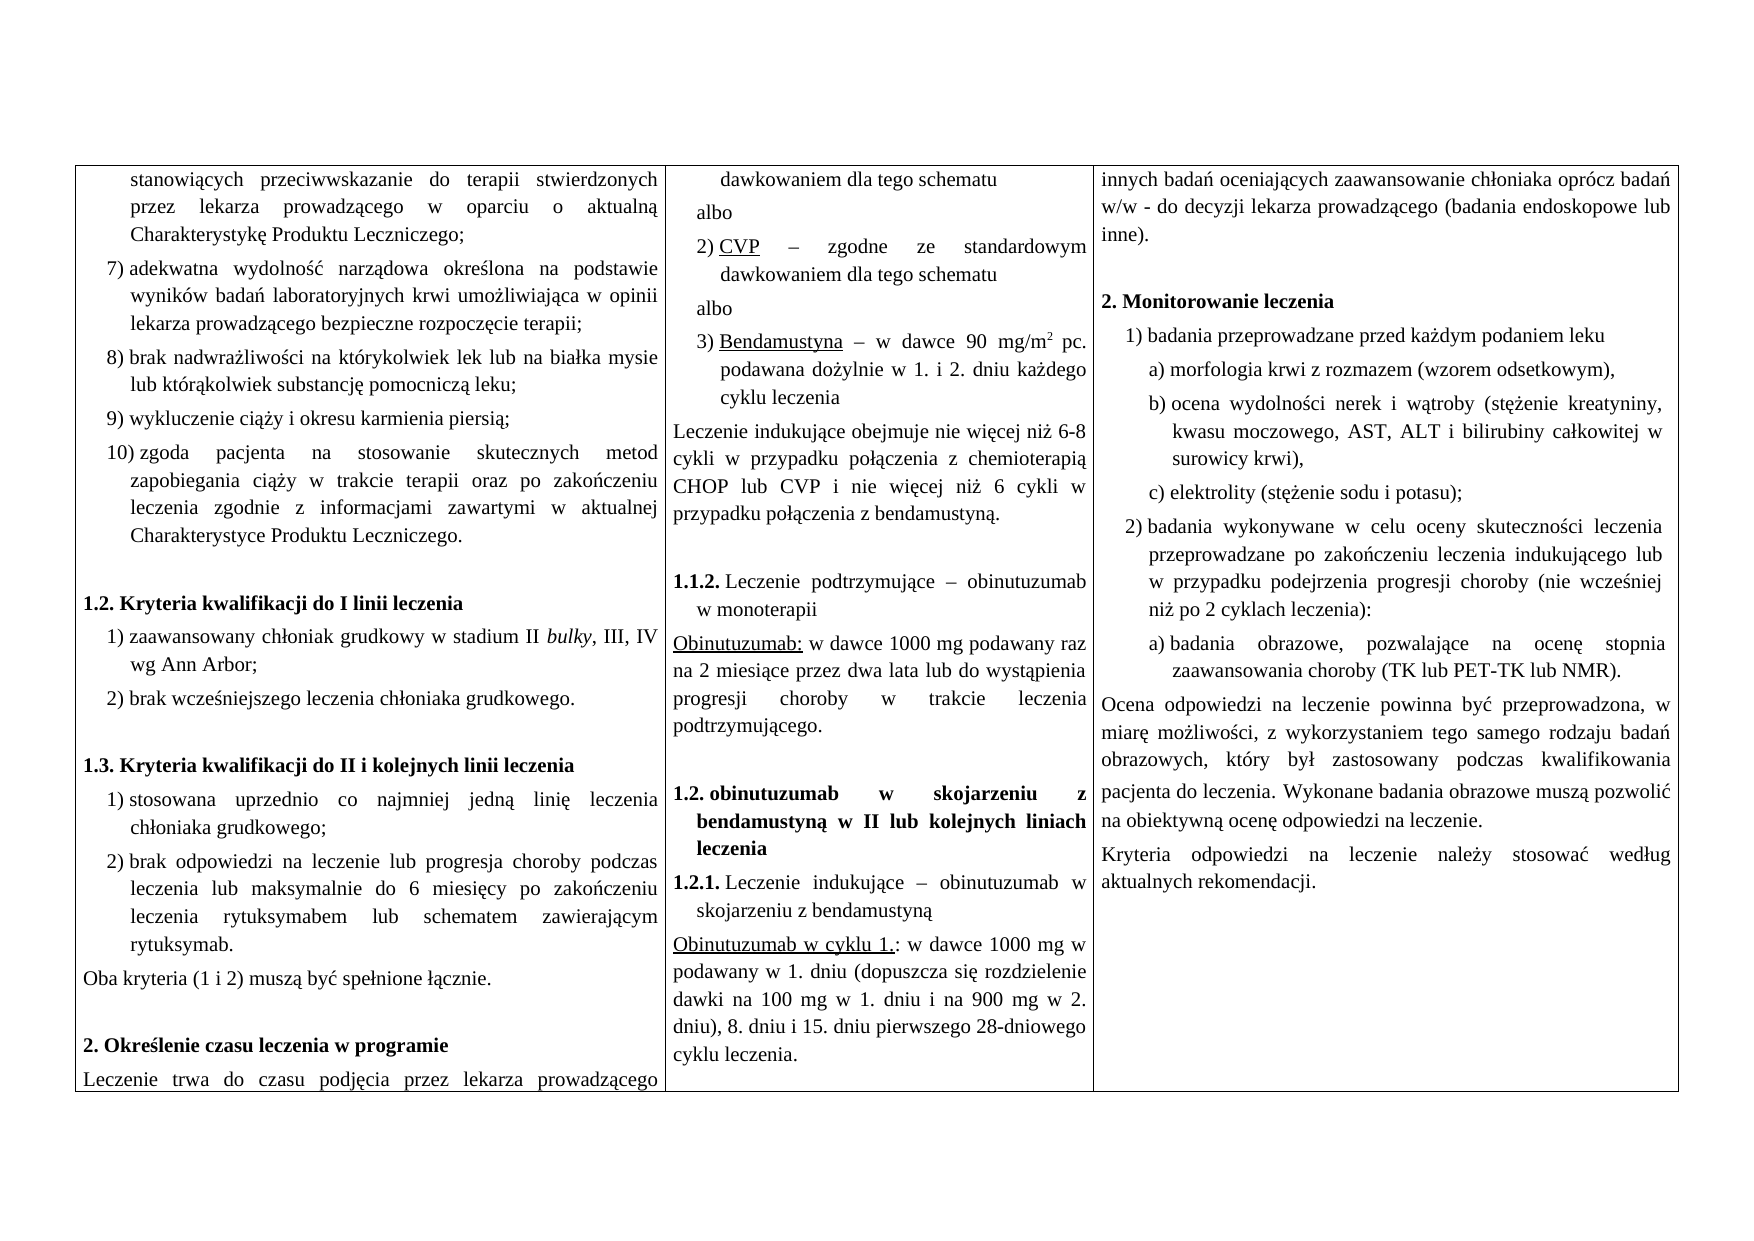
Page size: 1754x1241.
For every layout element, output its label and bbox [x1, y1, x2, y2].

table_cell [1094, 166, 1678, 1091]
table_cell [666, 166, 1093, 1091]
table_cell [76, 166, 665, 1091]
